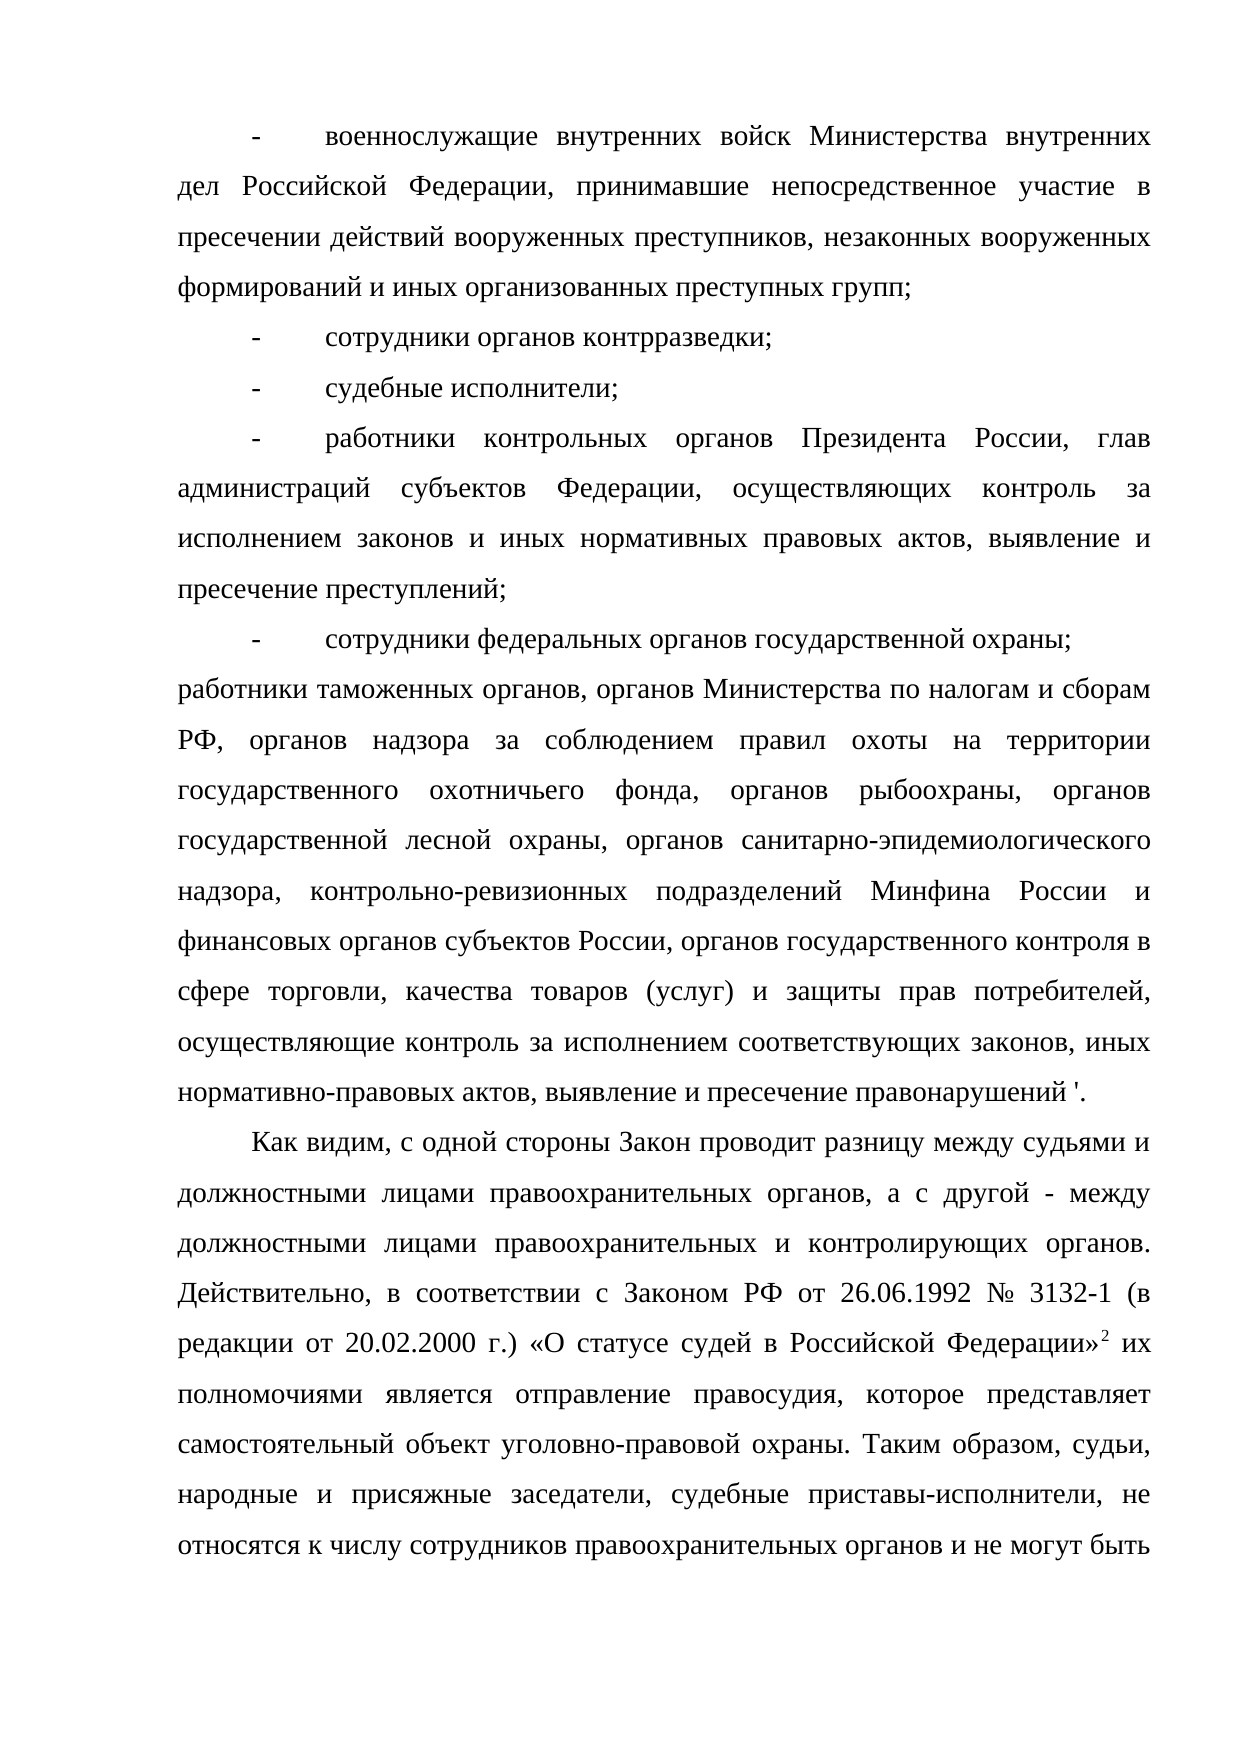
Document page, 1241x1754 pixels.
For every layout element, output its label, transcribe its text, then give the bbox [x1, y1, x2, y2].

list сотрудники федеральных органов государственной охраны; [177, 621, 1152, 655]
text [177, 1124, 1152, 1560]
list работники контрольных органов Президента России, глав администраций субъектов Федерации, осуществляющих контроль за исполнением законов и иных нормативных правовых актов, выявление и пресечение преступлений; [177, 420, 1152, 604]
list судебные исполнители; [177, 370, 1152, 403]
list военнослужащие внутренних войск Министерства внутренних дел Российской Федерации, принимавшие непосредственное участие в пресечении действий вооруженных преступников, незаконных вооруженных формирований и иных организованных преступных групп; [177, 118, 1152, 303]
list сотрудники органов контрразведки; [177, 319, 1152, 353]
text работники таможенных органов, органов Министерства по налогам и сборам РФ, органов надзора за соблюдением правил охоты на территории государственного охотничьего фонда, органов рыбоохраны, органов государственной лесной охраны, органов санитарно-эпидемиологического надзора, контрольно-ревизионных подразделений Минфина России и финансовых органов субъектов России, органов государственного контроля в сфере торговли, качества товаров (услуг) и защиты прав потребителей, осуществляющие контроль за исполнением соответствующих законов, иных нормативно-правовых актов, выявление и пресечение правонарушений '. [177, 672, 1152, 1108]
